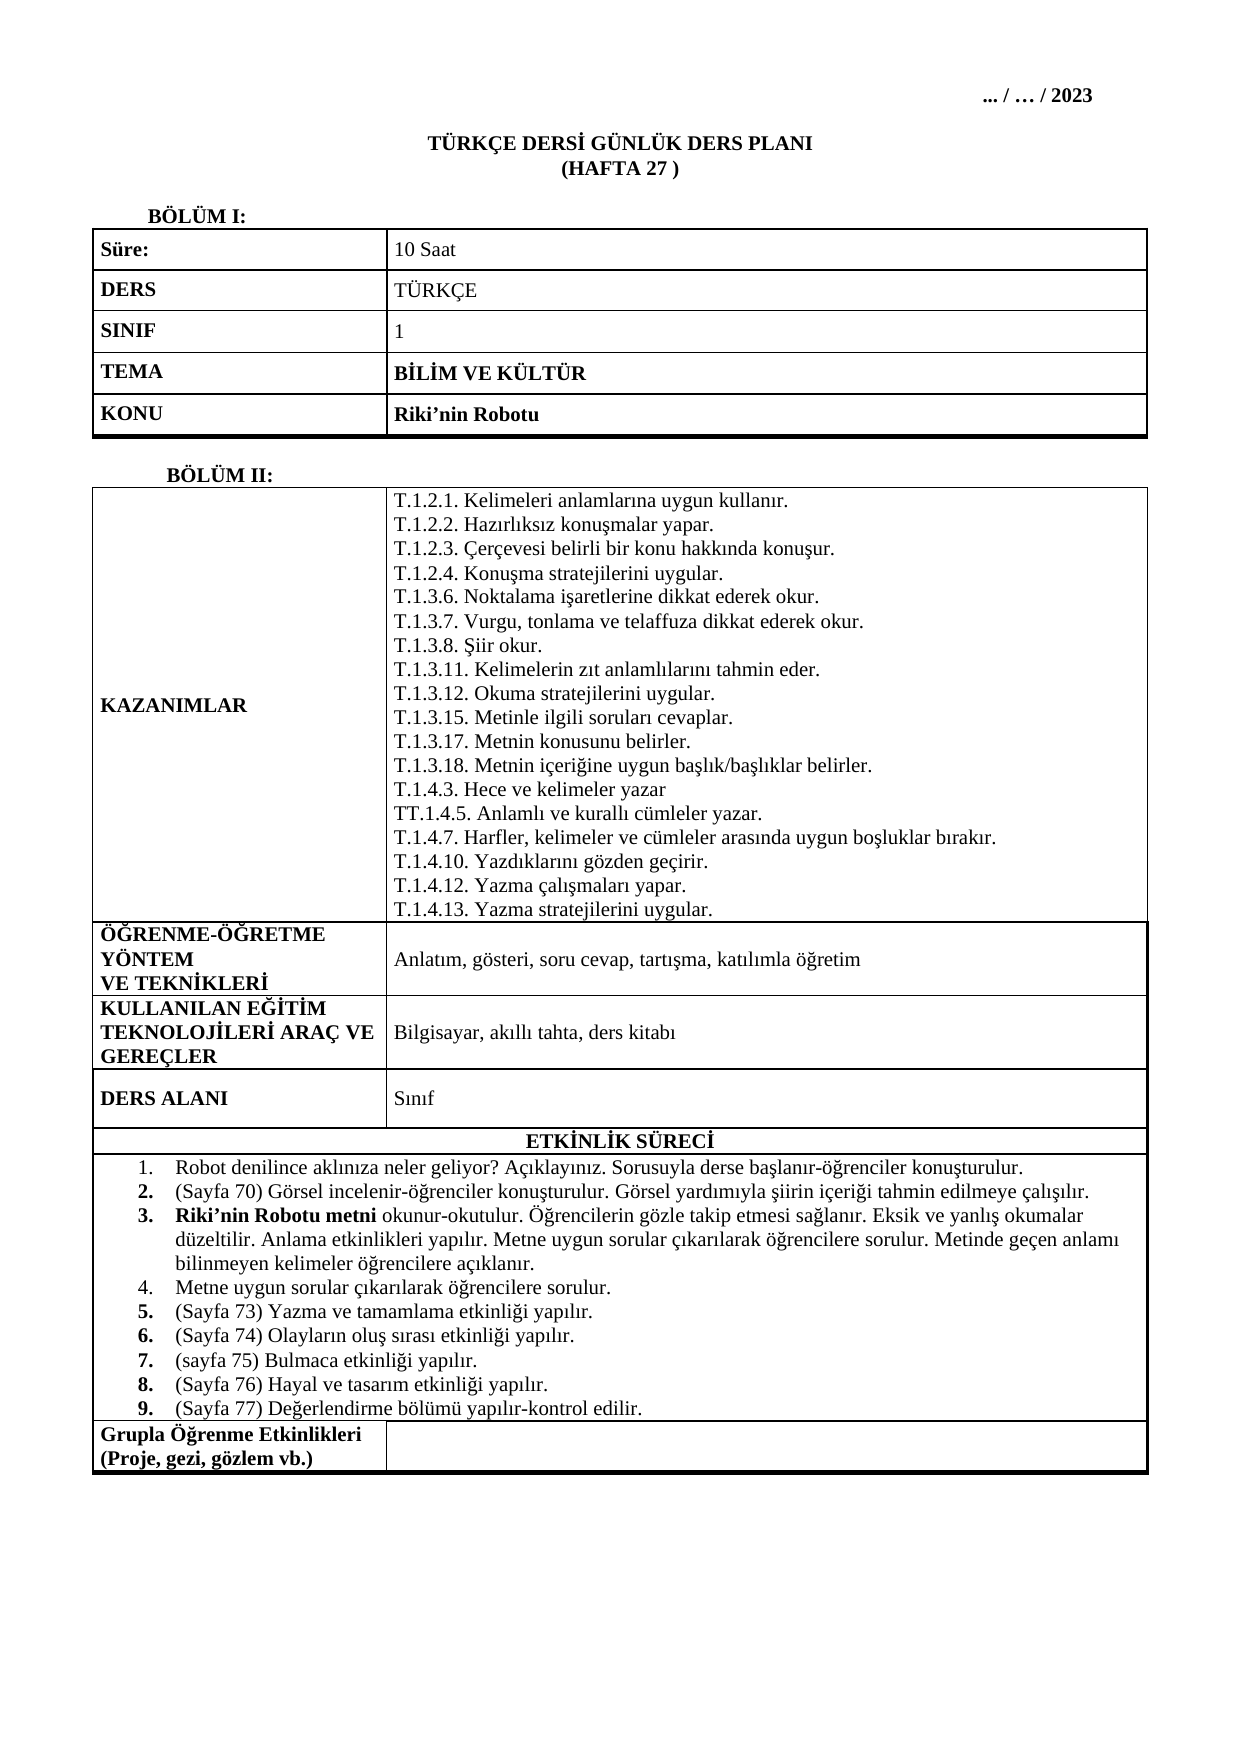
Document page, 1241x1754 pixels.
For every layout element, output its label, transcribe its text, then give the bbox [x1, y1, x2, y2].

table_cell Robot denilince aklınıza neler geliyor? Açıklayınız. Sorusuyla derse başlanır-öğrenciler konuşturulur. (Sayfa 70) Görsel incelenir-öğrenciler konuşturulur. Görsel yardımıyla şiirin içeriği tahmin edilmeye çalışılır. Riki’nin Robotu metni okunur-okutulur. Öğrencilerin gözle takip etmesi sağlanır. Eksik ve yanlış okumalar düzeltilir. Anlama etkinlikleri yapılır. Metne uygun sorular çıkarılarak öğrencilere sorulur. Metinde geçen anlamı bilinmeyen kelimeler öğrencilere açıklanır. Metne uygun sorular çıkarılarak öğrencilere sorulur. (Sayfa 73) Yazma ve tamamlama etkinliği yapılır. (Sayfa 74) Olayların oluş sırası etkinliği yapılır. (sayfa 75) Bulmaca etkinliği yapılır. (Sayfa 76) Hayal ve tasarım etkinliği yapılır. (Sayfa 77) Değerlendirme bölümü yapılır-kontrol edilir. [94, 1155, 1146, 1420]
table_cell Anlatım, gösteri, soru cevap, tartışma, katılımla öğretim [387, 923, 1146, 994]
text ... / … / 2023 [148, 83, 1093, 107]
text TÜRKÇE DERSİ GÜNLÜK DERS PLANI [148, 131, 1093, 155]
table_cell BİLİM VE KÜLTÜR [388, 353, 1146, 393]
table_cell Sınıf [387, 1070, 1146, 1127]
text (HAFTA 27 ) [148, 155, 1093, 179]
table_header Süre: [94, 230, 386, 269]
table_cell [387, 1422, 1146, 1470]
table_header 10 Saat [388, 230, 1146, 269]
text BÖLÜM I: [148, 203, 1093, 228]
table_cell DERS [94, 271, 386, 310]
table_cell Grupla Öğrenme Etkinlikleri (Proje, gezi, gözlem vb.) [94, 1421, 386, 1470]
text BÖLÜM II: [148, 463, 1093, 487]
table_cell TEMA [94, 353, 386, 393]
table_cell ÖĞRENME-ÖĞRETME YÖNTEM VE TEKNİKLERİ [93, 923, 386, 994]
table_cell ETKİNLİK SÜRECİ [94, 1129, 1146, 1153]
table_cell 1 [388, 311, 1146, 352]
table_cell KONU [94, 395, 386, 434]
table_cell Bilgisayar, akıllı tahta, ders kitabı [387, 996, 1146, 1068]
table_cell SINIF [94, 311, 386, 352]
table_header KAZANIMLAR [93, 488, 386, 921]
table_cell KULLANILAN EĞİTİM TEKNOLOJİLERİ ARAÇ VE GEREÇLER [93, 996, 386, 1068]
table_cell DERS ALANI [94, 1070, 386, 1127]
table_cell TÜRKÇE [388, 271, 1146, 310]
table_header T.1.2.1. Kelimeleri anlamlarına uygun kullanır. T.1.2.2. Hazırlıksız konuşmalar yapar. T.1.2.3. Çerçevesi belirli bir konu hakkında konuşur. T.1.2.4. Konuşma stratejilerini uygular. T.1.3.6. Noktalama işaretlerine dikkat ederek okur. T.1.3.7. Vurgu, tonlama ve telaffuza dikkat ederek okur. T.1.3.8. Şiir okur. T.1.3.11. Kelimelerin zıt anlamlılarını tahmin eder. T.1.3.12. Okuma stratejilerini uygular. T.1.3.15. Metinle ilgili soruları cevaplar. T.1.3.17. Metnin konusunu belirler. T.1.3.18. Metnin içeriğine uygun başlık/başlıklar belirler. T.1.4.3. Hece ve kelimeler yazar TT.1.4.5. Anlamlı ve kurallı cümleler yazar. T.1.4.7. Harfler, kelimeler ve cümleler arasında uygun boşluklar bırakır. T.1.4.10. Yazdıklarını gözden geçirir. T.1.4.12. Yazma çalışmaları yapar. T.1.4.13. Yazma stratejilerini uygular. [387, 488, 1147, 921]
table_cell Riki’nin Robotu [388, 395, 1146, 434]
